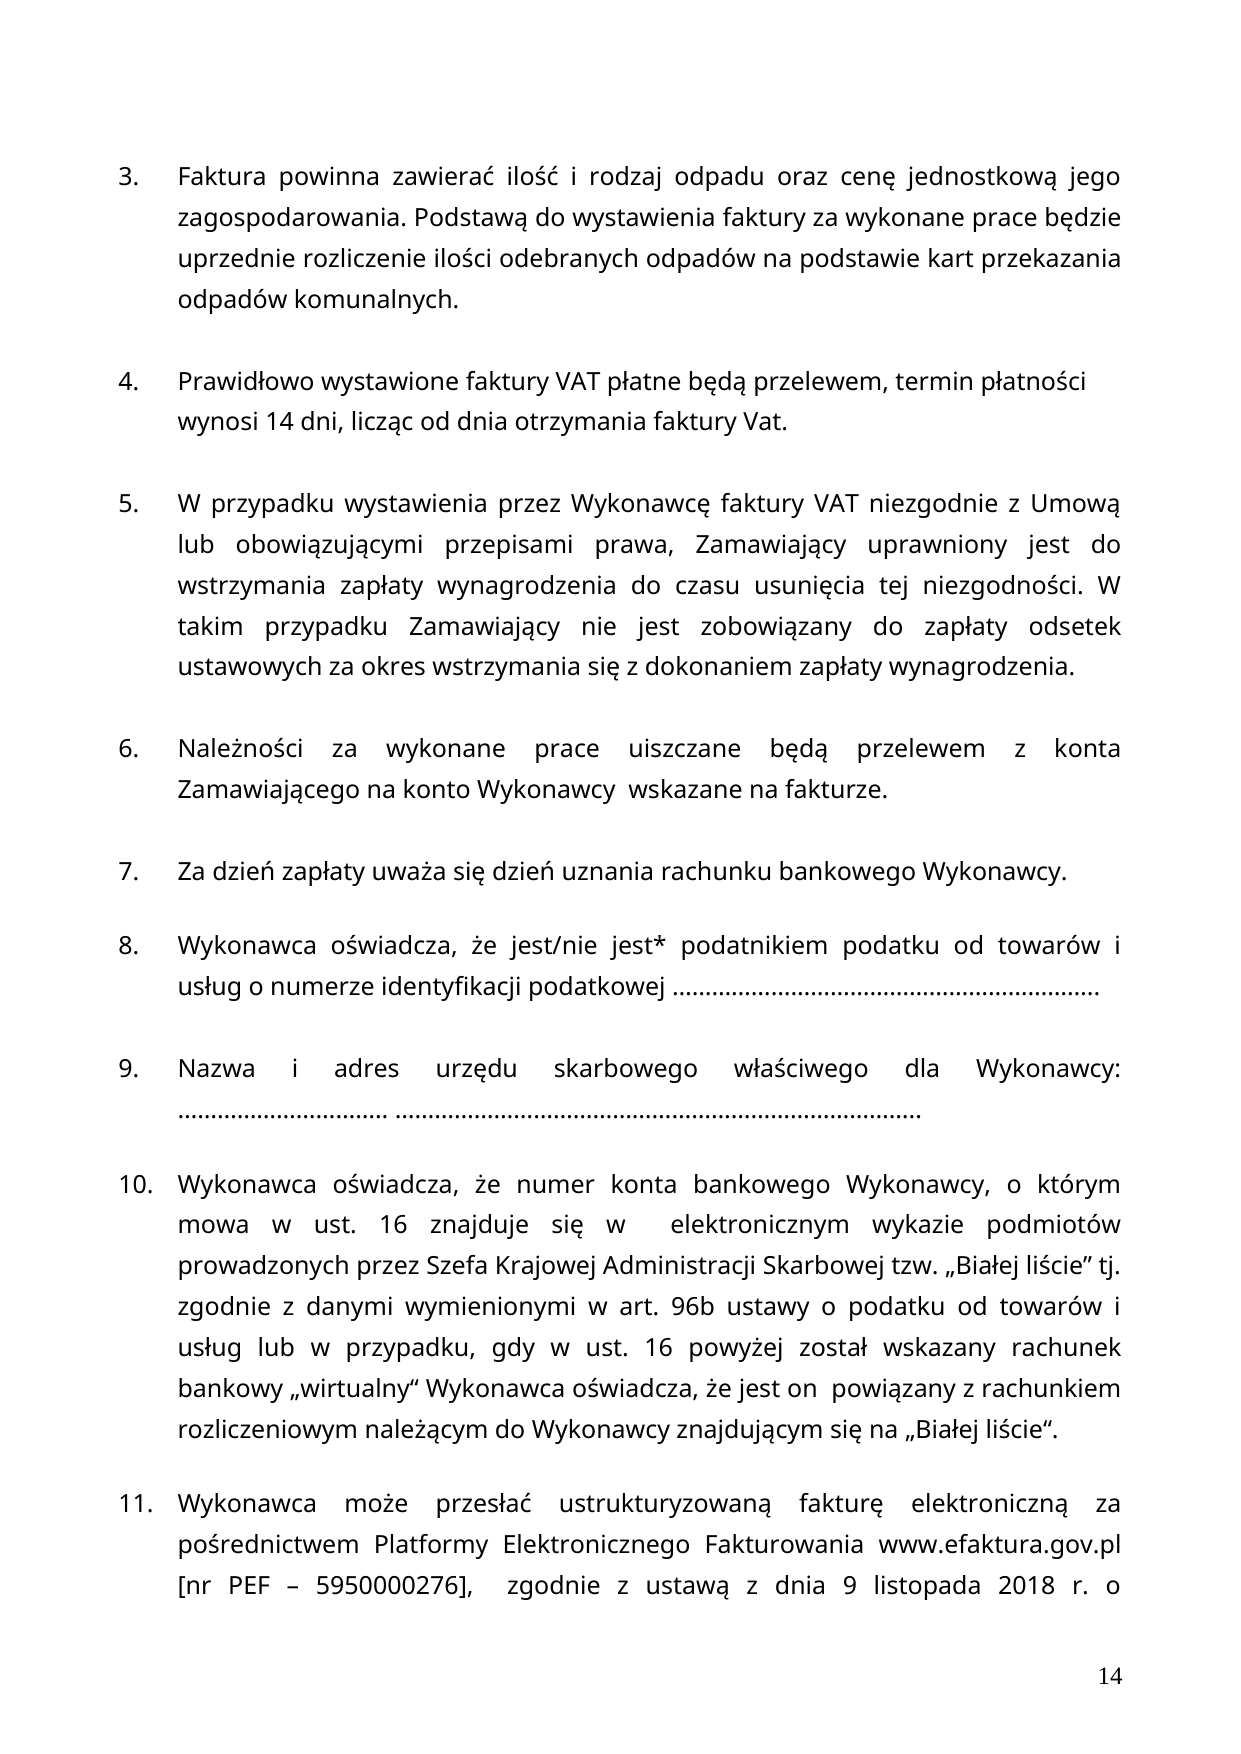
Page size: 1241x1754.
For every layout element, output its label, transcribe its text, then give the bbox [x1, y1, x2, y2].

list W przypadku wystawienia przez Wykonawcę faktury VAT niezgodnie z Umową lub obowiązującymi przepisami prawa, Zamawiający uprawniony jest do wstrzymania zapłaty wynagrodzenia do czasu usunięcia tej niezgodności. W takim przypadku Zamawiający nie jest zobowiązany do zapłaty odsetek ustawowych za okres wstrzymania się z dokonaniem zapłaty wynagrodzenia. [118, 486, 1122, 683]
list Prawidłowo wystawione faktury VAT płatne będą przelewem, termin płatności wynosi 14 dni, licząc od dnia otrzymania faktury Vat. [118, 363, 1122, 438]
list Należności za wykonane prace uiszczane będą przelewem z konta Zamawiającego na konto Wykonawcy wskazane na fakturze. [118, 731, 1122, 806]
list Wykonawca oświadcza, że jest/nie jest* podatnikiem podatku od towarów i usług o numerze identyfikacji podatkowej ……………………………………………………….. [118, 928, 1122, 1003]
list Faktura powinna zawierać ilość i rodzaj odpadu oraz cenę jednostkową jego zagospodarowania. Podstawą do wystawienia faktury za wykonane prace będzie uprzednie rozliczenie ilości odebranych odpadów na podstawie kart przekazania odpadów komunalnych. [118, 159, 1122, 316]
list Nazwa i adres urzędu skarbowego właściwego dla Wykonawcy:………………………….. …………………………………………………………………….. [118, 1051, 1122, 1125]
list Wykonawca oświadcza, że numer konta bankowego Wykonawcy, o którym mowa w ust. 16 znajduje się w elektronicznym wykazie podmiotów prowadzonych przez Szefa Krajowej Administracji Skarbowej tzw. „Białej liście” tj. zgodnie z danymi wymienionymi w art. 96b ustawy o podatku od towarów i usług lub w przypadku, gdy w ust. 16 powyżej został wskazany rachunek bankowy „wirtualny“ Wykonawca oświadcza, że jest on powiązany z rachunkiem rozliczeniowym należącym do Wykonawcy znajdującym się na „Białej liście“. [118, 1166, 1122, 1445]
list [118, 1486, 1122, 1602]
list Za dzień zapłaty uważa się dzień uznania rachunku bankowego Wykonawcy. [118, 853, 1122, 887]
